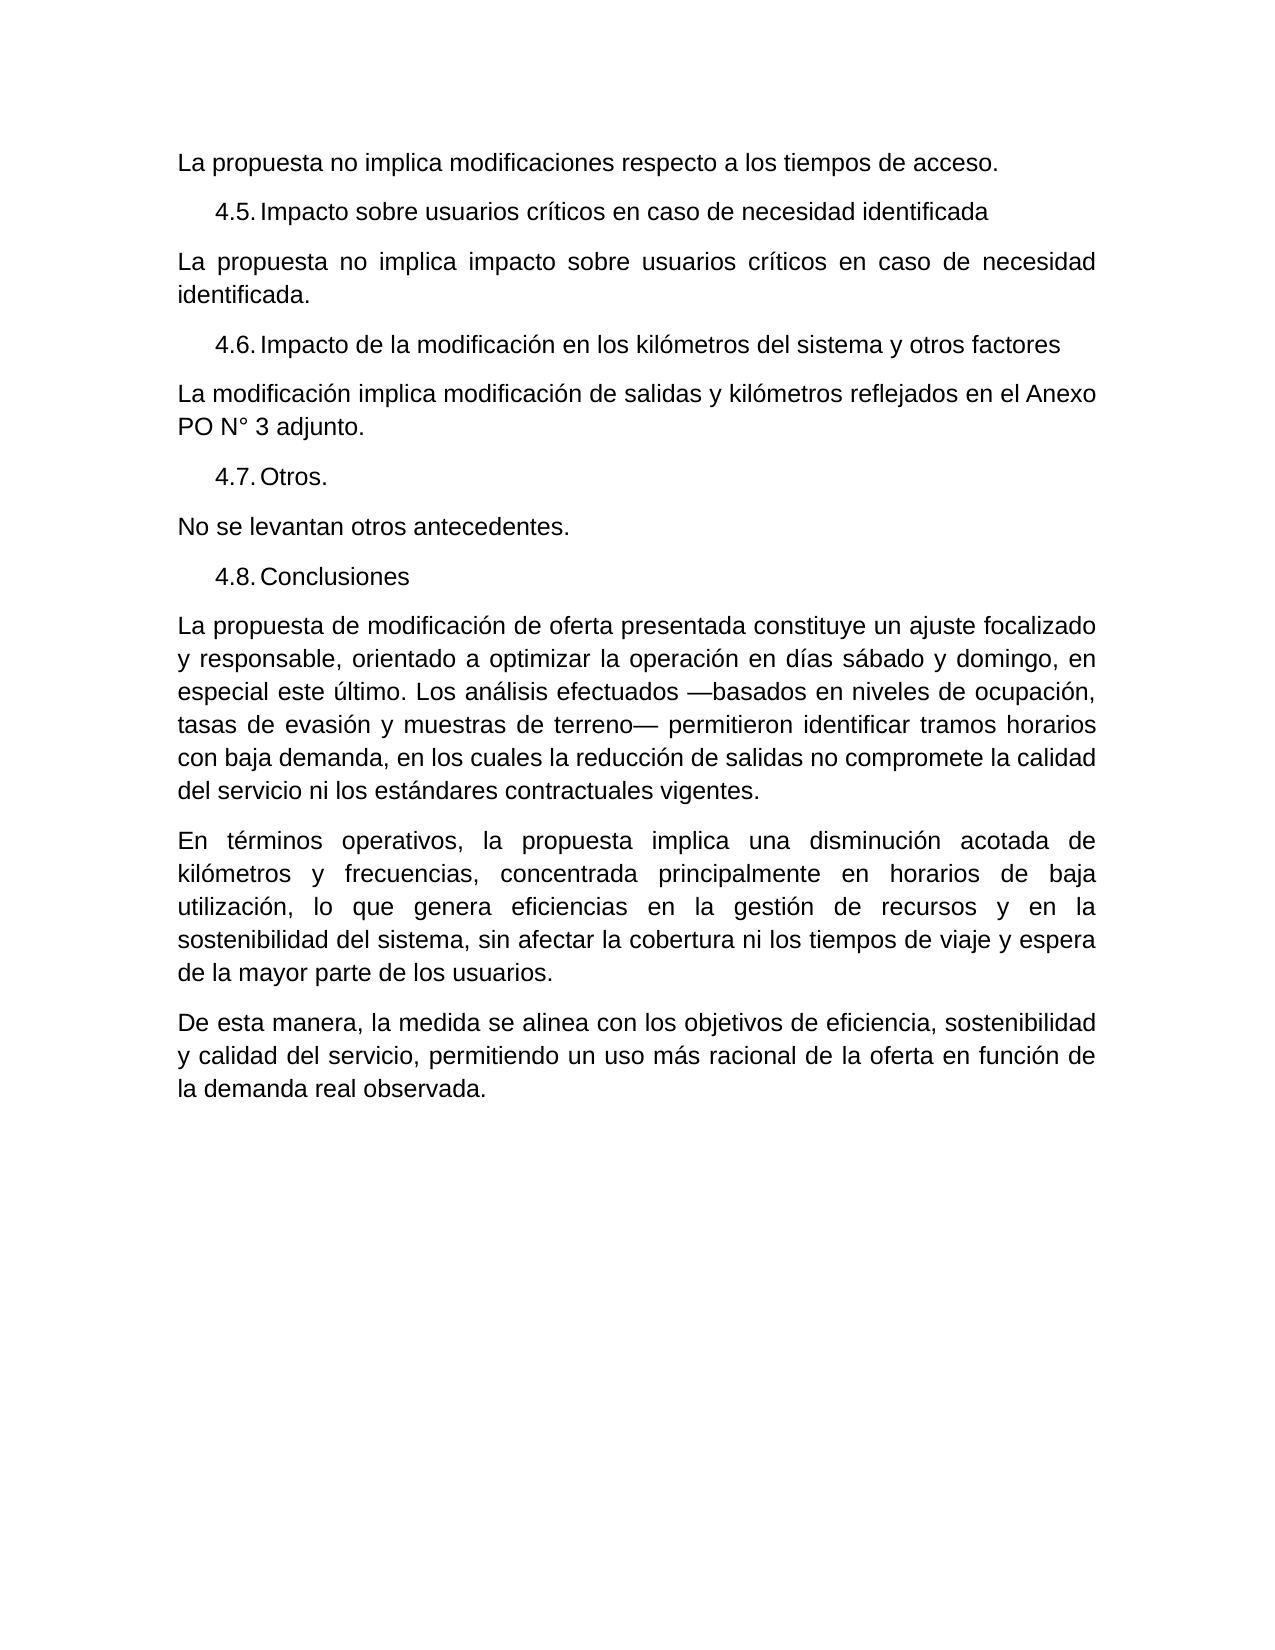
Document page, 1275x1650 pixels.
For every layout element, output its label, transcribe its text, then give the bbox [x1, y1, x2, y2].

text La propuesta no implica modificaciones respecto a los tiempos de acceso. [177, 148, 1098, 176]
text La propuesta de modificación de oferta presentada constituye un ajuste focalizado y responsable, orientado a optimizar la operación en días sábado y domingo, en especial este último. Los análisis efectuados —basados en niveles de ocupación, tasas de evasión y muestras de terreno— permitieron identificar tramos horarios con baja demanda, en los cuales la reducción de salidas no compromete la calidad del servicio ni los estándares contractuales vigentes. [177, 611, 1098, 805]
text La propuesta no implica impacto sobre usuarios críticos en caso de necesidad identificada. [177, 247, 1098, 309]
text En términos operativos, la propuesta implica una disminución acotada de kilómetros y frecuencias, concentrada principalmente en horarios de baja utilización, lo que genera eficiencias en la gestión de recursos y en la sostenibilidad del sistema, sin afectar la cobertura ni los tiempos de viaje y espera de la mayor parte de los usuarios. [177, 826, 1098, 987]
text La modificación implica modificación de salidas y kilómetros reflejados en el Anexo PO N° 3 adjunto. [177, 379, 1098, 441]
text No se levantan otros antecedentes. [177, 512, 1098, 541]
list Impacto de la modificación en los kilómetros del sistema y otros factores [215, 330, 1098, 358]
list Impacto sobre usuarios críticos en caso de necesidad identificada [215, 197, 1098, 226]
text De esta manera, la medida se alinea con los objetivos de eficiencia, sostenibilidad y calidad del servicio, permitiendo un uso más racional de la oferta en función de la demanda real observada. [177, 1008, 1098, 1102]
list Conclusiones [215, 561, 1098, 590]
list Otros. [215, 462, 1098, 491]
